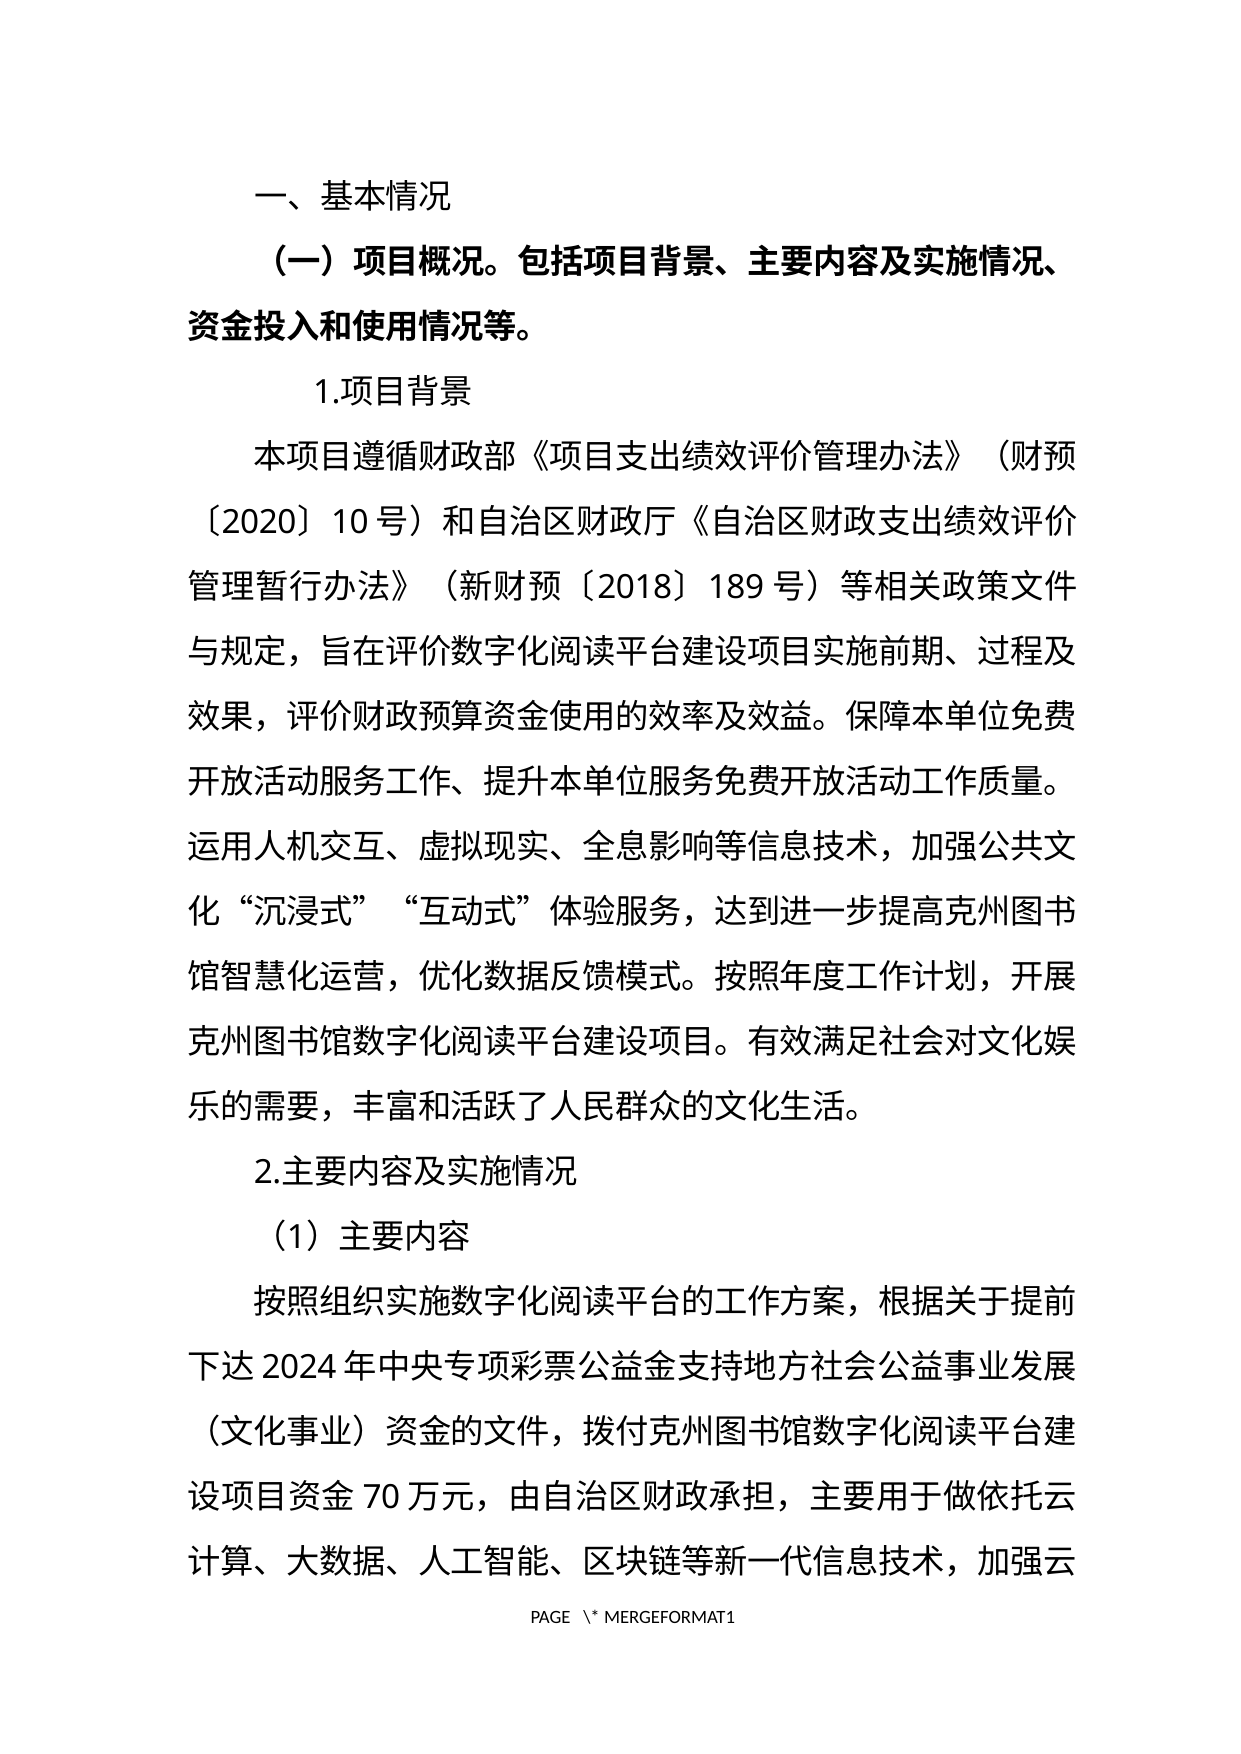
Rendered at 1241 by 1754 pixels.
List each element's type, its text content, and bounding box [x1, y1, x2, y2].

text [187, 357, 1078, 1592]
text （一）项目概况。包括项目背景、主要内容及实施情况、资金投入和使用情况等。 [187, 227, 1078, 357]
text 一、基本情况 [187, 162, 1078, 227]
